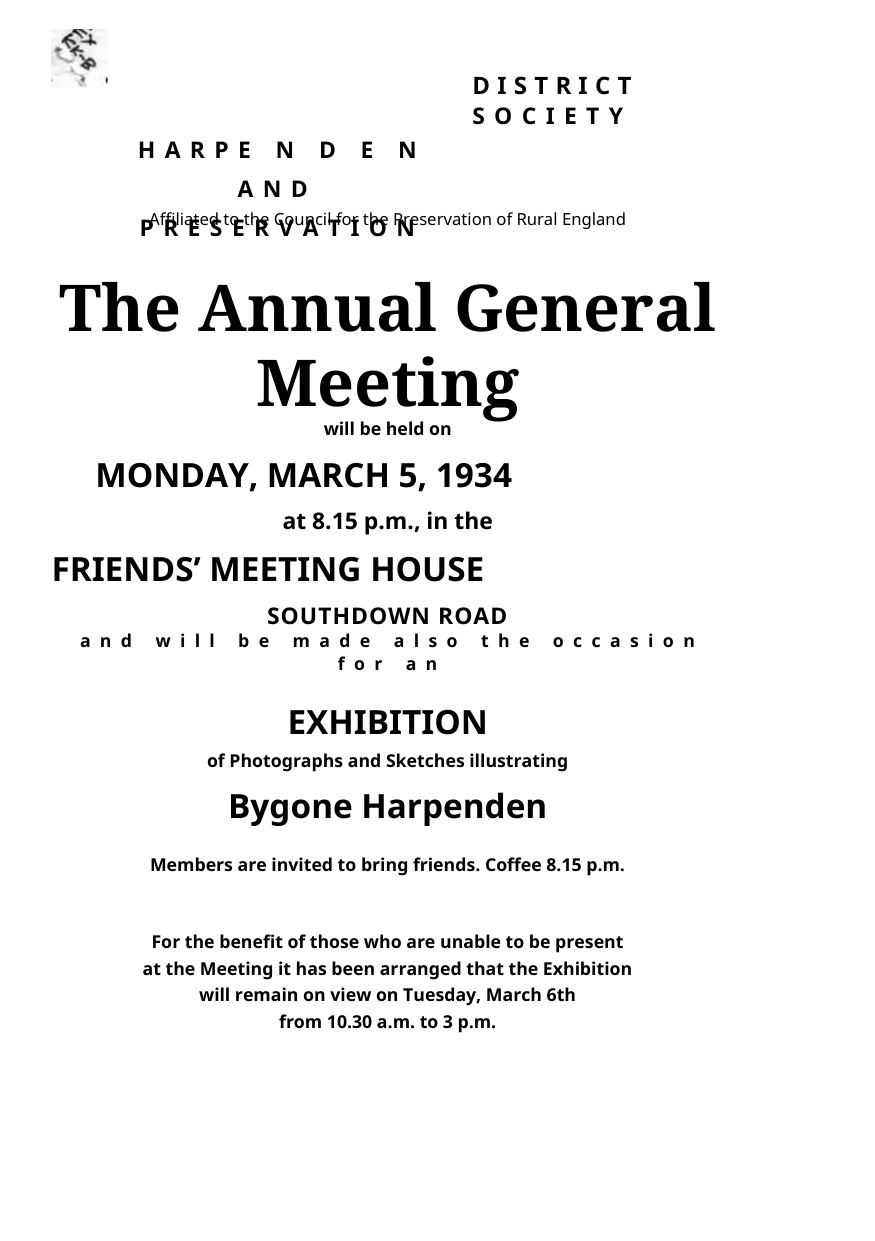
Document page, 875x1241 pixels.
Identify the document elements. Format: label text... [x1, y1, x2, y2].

text For the benefit of those who are unable to be present at the Meeting it has been arranged that the Exhibition will remain on view on Tuesday, March 6th from 10.30 a.m. to 3 p.m. [51, 928, 724, 1033]
subtitle EXHIBITION of Photographs and Sketches illustrating [51, 707, 724, 774]
subtitle Bygone Harpenden [51, 792, 724, 826]
text Affiliated to the Council for the Preservation of Rural England [371, 212, 724, 229]
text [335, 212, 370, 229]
picture [51, 29, 108, 88]
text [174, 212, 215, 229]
text Members are invited to bring friends. Coffee 8.15 p.m. [51, 858, 724, 875]
subtitle FRIENDS’ MEETING HOUSE [51, 555, 724, 588]
subtitle MONDAY, MARCH 5, 1934 [95, 461, 724, 494]
subtitle SOUTHDOWN ROAD and will be made also the occasion for an [51, 606, 724, 675]
text at 8.15 p.m., in the [51, 511, 724, 534]
subtitle The Annual General Meeting [51, 272, 724, 422]
text will be held on [51, 422, 724, 439]
